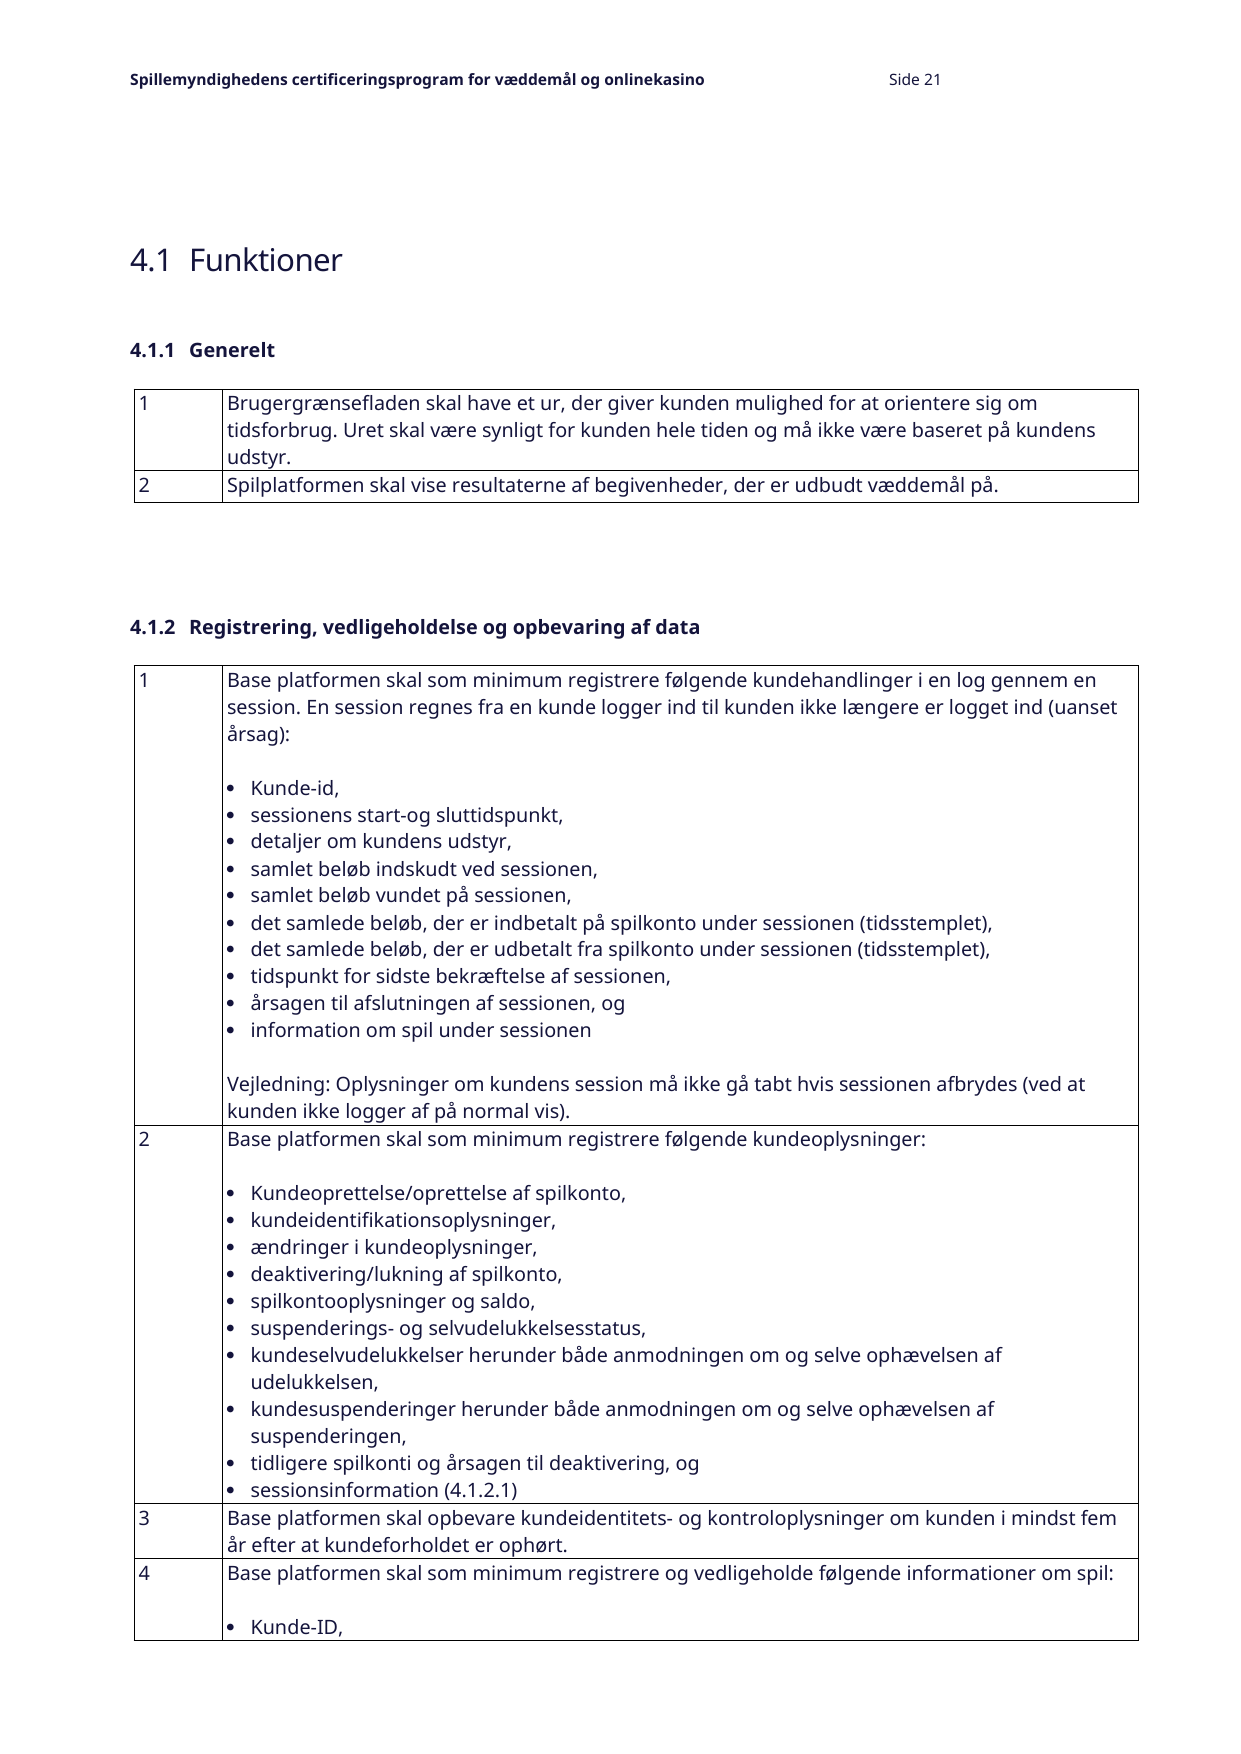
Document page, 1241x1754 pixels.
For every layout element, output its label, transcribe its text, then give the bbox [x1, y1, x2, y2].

subtitle Generelt [130, 336, 842, 363]
subtitle Registrering, vedligeholdelse og opbevaring af data [130, 613, 842, 640]
subtitle Funktioner [130, 238, 842, 280]
table_header Base platformen skal som minimum registrere følgende kundehandlinger i en log gennem en session. En session regnes fra en kunde logger ind til kunden ikke længere er logget ind (uanset årsag): Kunde-id, sessionens start-og sluttidspunkt, detaljer om kundens udstyr, samlet beløb indskudt ved sessionen, samlet beløb vundet på sessionen, det samlede beløb, der er indbetalt på spilkonto under sessionen (tidsstemplet), det samlede beløb, der er udbetalt fra spilkonto under sessionen (tidsstemplet), tidspunkt for sidste bekræftelse af sessionen, årsagen til afslutningen af sessionen, og information om spil under sessionen Vejledning: Oplysninger om kundens session må ikke gå tabt hvis sessionen afbrydes (ved at kunden ikke logger af på normal vis). [223, 666, 1138, 1124]
table_cell 2 [135, 1126, 222, 1503]
table_cell 4 [135, 1559, 222, 1640]
table_cell Base platformen skal opbevare kundeidentitets- og kontroloplysninger om kunden i mindst fem år efter at kundeforholdet er ophørt. [223, 1504, 1138, 1558]
table_cell Spilplatformen skal vise resultaterne af begivenheder, der er udbudt væddemål på. [223, 471, 1138, 502]
table_cell 3 [135, 1504, 222, 1558]
table_header 1 [135, 390, 222, 470]
table_cell 2 [135, 471, 222, 502]
table_header 1 [135, 666, 222, 1124]
table_header Brugergrænsefladen skal have et ur, der giver kunden mulighed for at orientere sig om tidsforbrug. Uret skal være synligt for kunden hele tiden og må ikke være baseret på kundens udstyr. [223, 390, 1138, 470]
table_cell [223, 1559, 1138, 1640]
table_cell Base platformen skal som minimum registrere følgende kundeoplysninger: Kundeoprettelse/oprettelse af spilkonto, kundeidentifikationsoplysninger, ændringer i kundeoplysninger, deaktivering/lukning af spilkonto, spilkontooplysninger og saldo, suspenderings- og selvudelukkelsesstatus, kundeselvudelukkelser herunder både anmodningen om og selve ophævelsen af udelukkelsen, kundesuspenderinger herunder både anmodningen om og selve ophævelsen af suspenderingen, tidligere spilkonti og årsagen til deaktivering, og sessionsinformation (4.1.2.1) [223, 1126, 1138, 1503]
